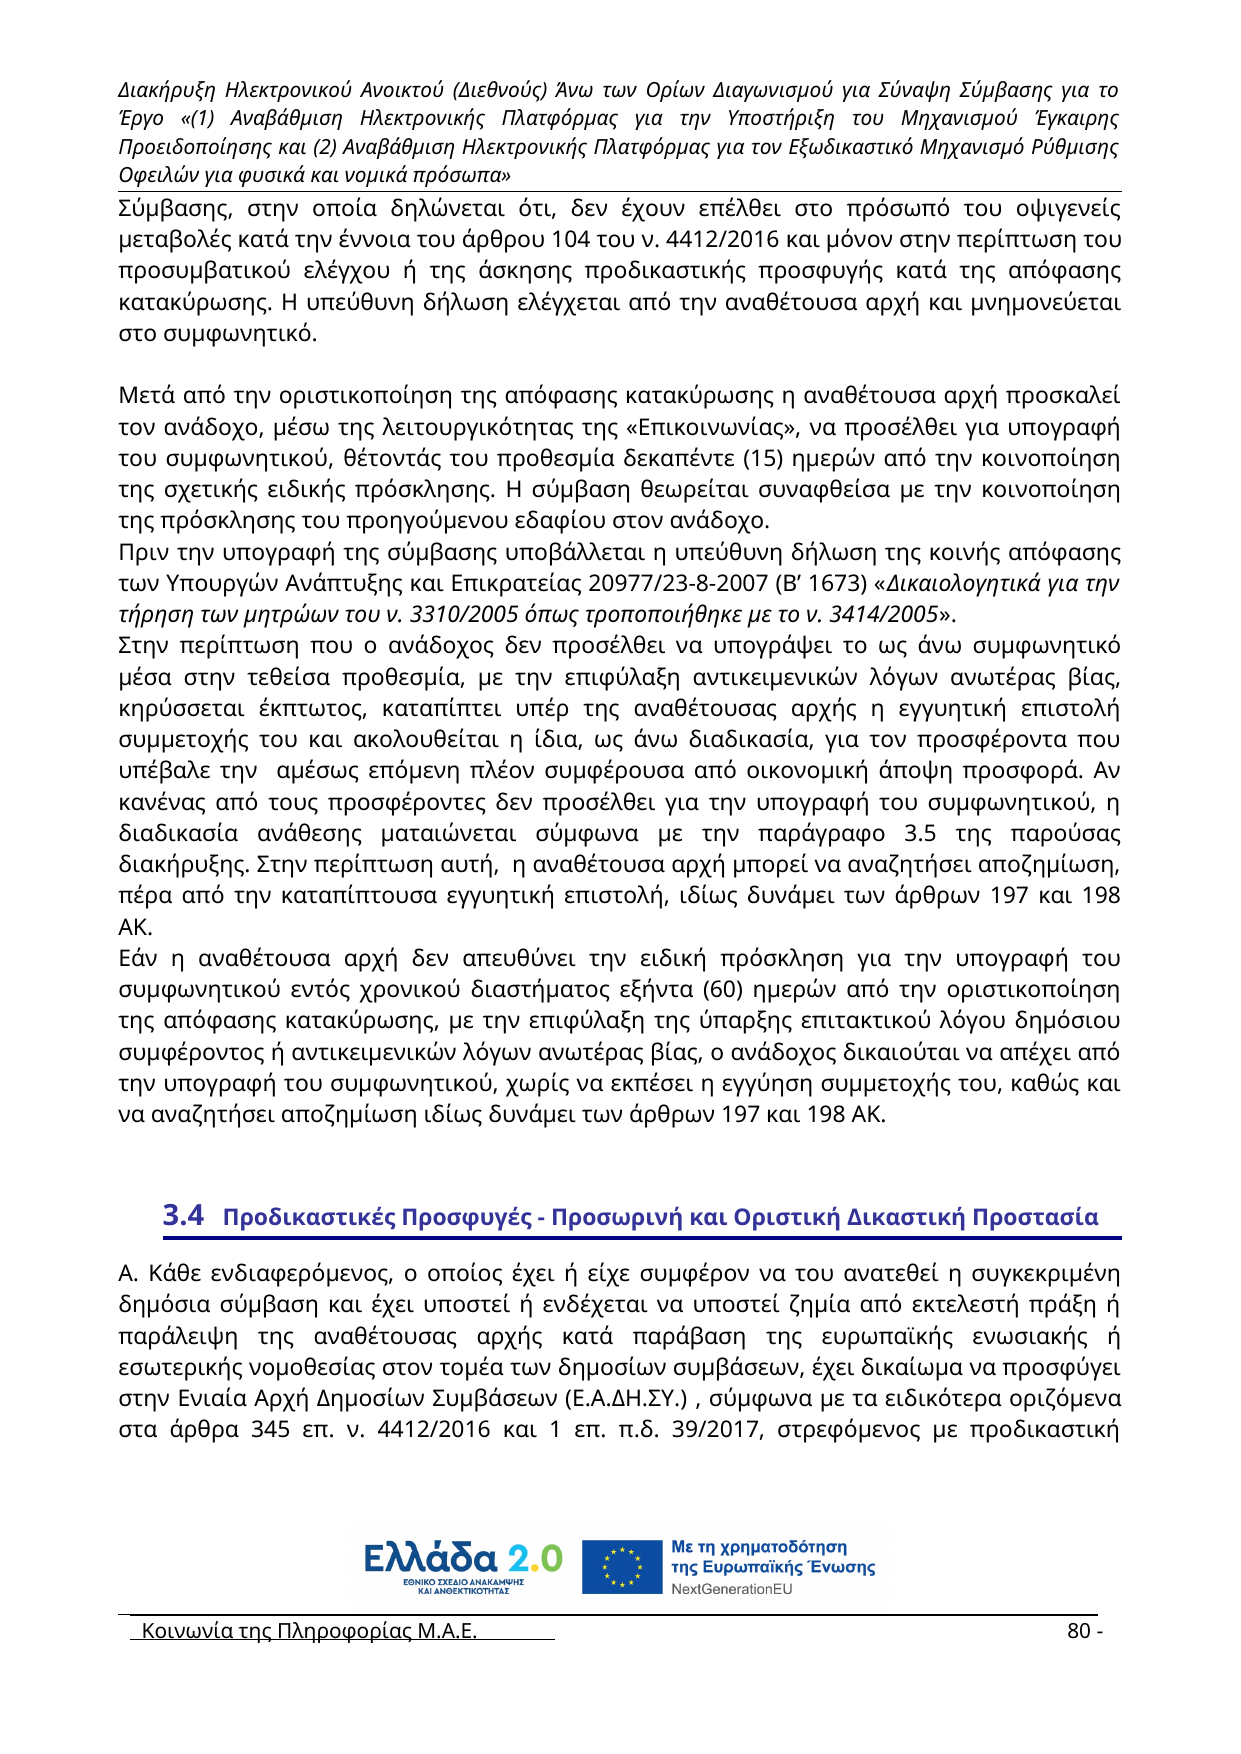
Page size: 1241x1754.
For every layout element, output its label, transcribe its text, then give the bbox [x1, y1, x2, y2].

subtitle Προδικαστικές Προσφυγές - Προσωρινή και Οριστική Δικαστική Προστασία [162, 1194, 1122, 1240]
text Στην περίπτωση που ο ανάδοχος δεν προσέλθει να υπογράψει το ως άνω συμφωνητικό μέσα στην τεθείσα προθεσμία, με την επιφύλαξη αντικειμενικών λόγων ανωτέρας βίας, κηρύσσεται έκπτωτος, καταπίπτει υπέρ της αναθέτουσας αρχής η εγγυητική επιστολή συμμετοχής του και ακολουθείται η ίδια, ως άνω διαδικασία, για τον προσφέροντα που υπέβαλε την αμέσως επόμενη πλέον συμφέρουσα από οικονομική άποψη προσφορά. Αν κανένας από τους προσφέροντες δεν προσέλθει για την υπογραφή του συμφωνητικού, η διαδικασία ανάθεσης ματαιώνεται σύμφωνα με την παράγραφο 3.5 της παρούσας διακήρυξης. Στην περίπτωση αυτή, η αναθέτουσα αρχή μπορεί να αναζητήσει αποζημίωση, πέρα από την καταπίπτουσα εγγυητική επιστολή, ιδίως δυνάμει των άρθρων 197 και 198 ΑΚ. [118, 629, 1122, 942]
text Μετά από την οριστικοποίηση της απόφασης κατακύρωσης η αναθέτουσα αρχή προσκαλεί τον ανάδοχο, μέσω της λειτουργικότητας της «Επικοινωνίας», να προσέλθει για υπογραφή του συμφωνητικού, θέτοντάς του προθεσμία δεκαπέντε (15) ημερών από την κοινοποίηση της σχετικής ειδικής πρόσκλησης. Η σύμβαση θεωρείται συναφθείσα με την κοινοποίηση της πρόσκλησης του προηγούμενου εδαφίου στον ανάδοχο. [118, 379, 1122, 536]
picture [346, 1520, 895, 1614]
text Εάν η αναθέτουσα αρχή δεν απευθύνει την ειδική πρόσκληση για την υπογραφή του συμφωνητικού εντός χρονικού διαστήματος εξήντα (60) ημερών από την οριστικοποίηση της απόφασης κατακύρωσης, με την επιφύλαξη της ύπαρξης επιτακτικού λόγου δημόσιου συμφέροντος ή αντικειμενικών λόγων ανωτέρας βίας, ο ανάδοχος δικαιούται να απέχει από την υπογραφή του συμφωνητικού, χωρίς να εκπέσει η εγγύηση συμμετοχής του, καθώς και να αναζητήσει αποζημίωση ιδίως δυνάμει των άρθρων 197 και 198 ΑΚ. [118, 942, 1122, 1129]
text Πριν την υπογραφή της σύμβασης υποβάλλεται η υπεύθυνη δήλωση της κοινής απόφασης των Υπουργών Ανάπτυξης και Επικρατείας 20977/23-8-2007 (Β’ 1673) «Δικαιολογητικά για την τήρηση των μητρώων του ν. 3310/2005 όπως τροποποιήθηκε με το ν. 3414/2005». [118, 536, 1122, 629]
